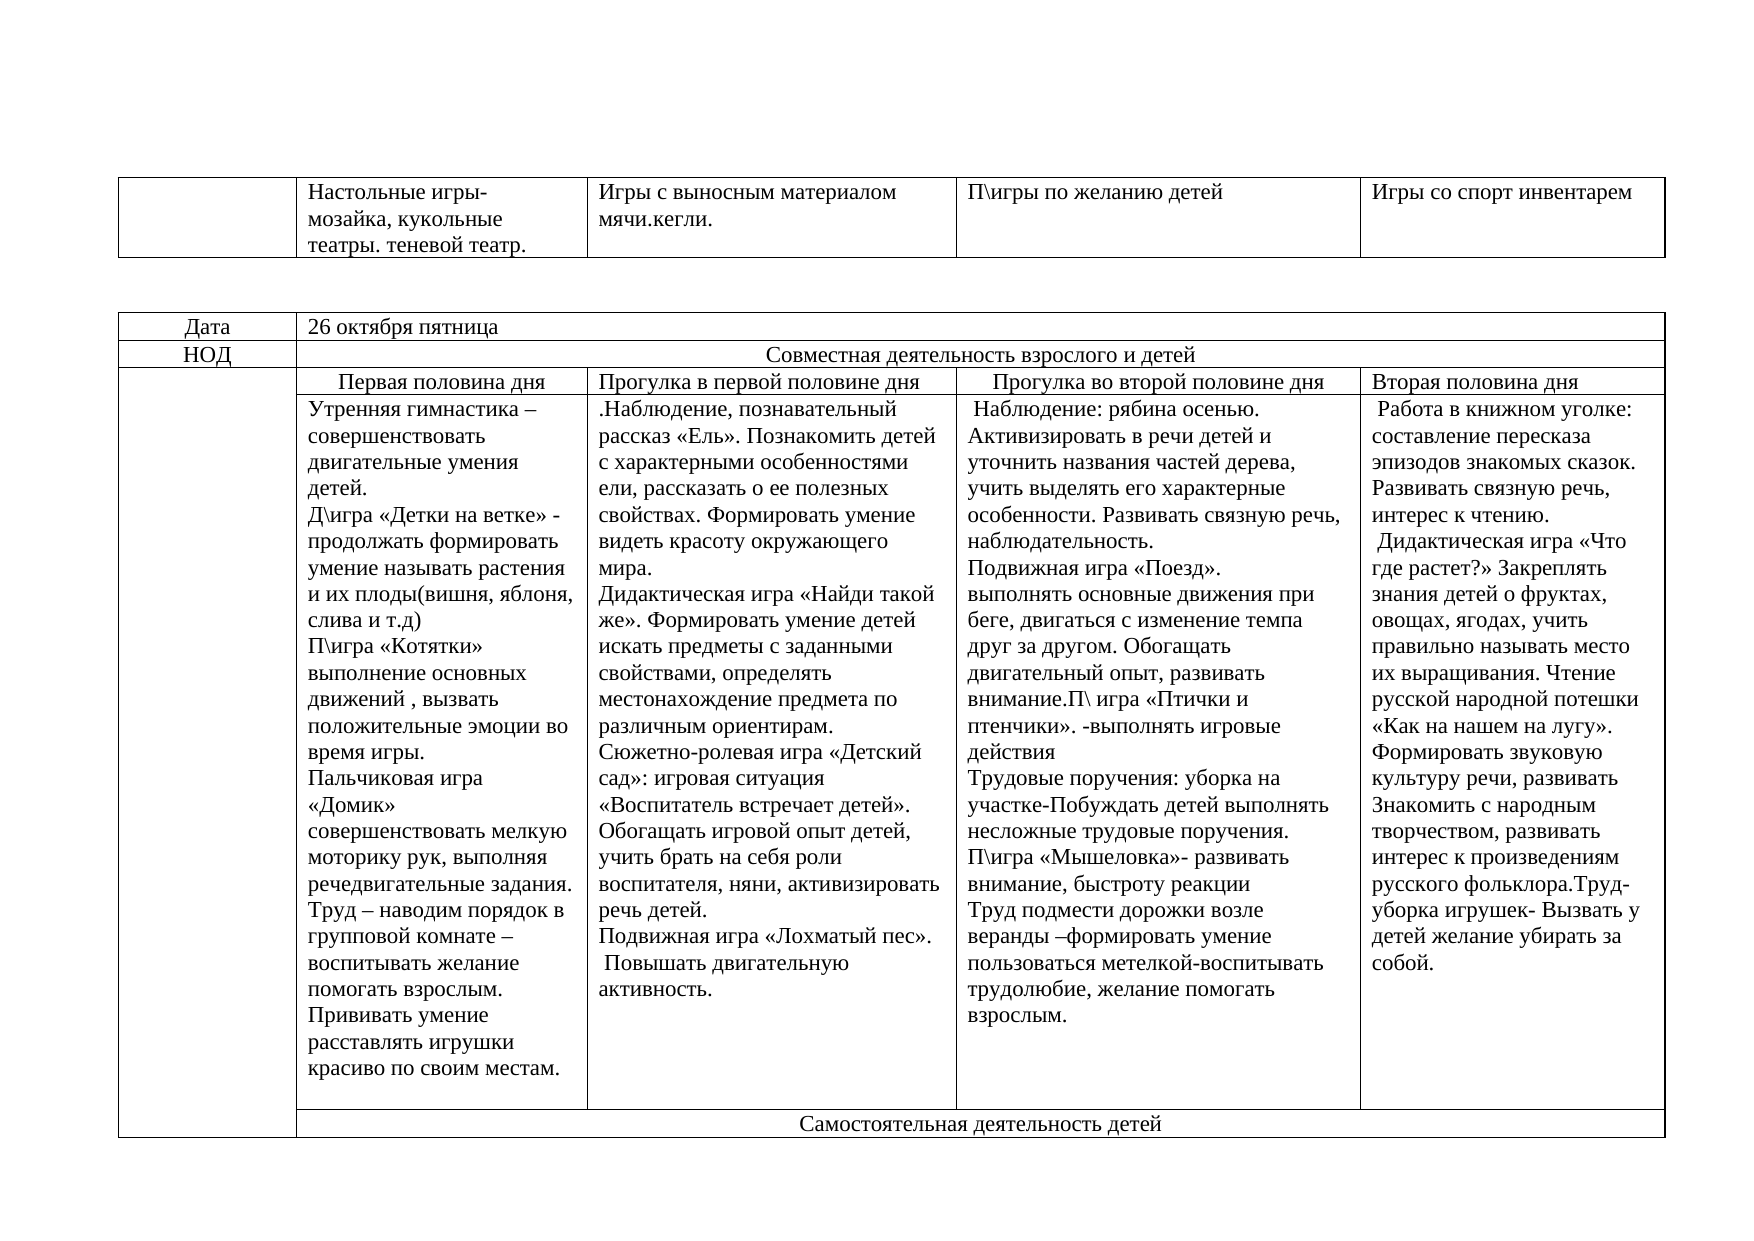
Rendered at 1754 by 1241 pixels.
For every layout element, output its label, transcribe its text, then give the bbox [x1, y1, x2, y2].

table_cell Совместная деятельность взрослого и детей [297, 341, 1664, 367]
table_cell П\игры по желанию детей [957, 178, 1360, 257]
table_cell Игры с выносным материалом мячи.кегли. [588, 178, 956, 257]
table_cell Прогулка в первой половине дня [588, 368, 956, 394]
table_cell Прогулка во второй половине дня [957, 368, 1360, 394]
table_cell [119, 368, 296, 1137]
table_cell Работа в книжном уголке: составление пересказа эпизодов знакомых сказок. Развивать связную речь, интерес к чтению. Дидактическая игра «Что где растет?» Закреплять знания детей о фруктах, овощах, ягодах, учить правильно называть место их выращивания. Чтение русской народной потешки «Как на нашем на лугу». Формировать звуковую культуру речи, развивать Знакомить с народным творчеством, развивать интерес к произведениям русского фольклора.Труд-уборка игрушек- Вызвать у детей желание убирать за собой. [1361, 395, 1664, 1109]
table_cell Самостоятельная деятельность детей [297, 1110, 1664, 1137]
table_header Дата [119, 313, 296, 339]
table_cell НОД [119, 341, 296, 367]
table_cell Утренняя гимнастика –совершенствовать двигательные умения детей. Д\игра «Детки на ветке» -продолжать формировать умение называть растения и их плоды(вишня, яблоня, слива и т.д) П\игра «Котятки» выполнение основных движений , вызвать положительные эмоции во время игры. Пальчиковая игра «Домик» совершенствовать мелкую моторику рук, выполняя речедвигательные задания. Труд – наводим порядок в групповой комнате –воспитывать желание помогать взрослым. Прививать умение расставлять игрушки красиво по своим местам. [297, 395, 587, 1109]
table_cell Наблюдение: рябина осенью. Активизировать в речи детей и уточнить названия частей дерева, учить выделять его характерные особенности. Развивать связную речь, наблюдательность. Подвижная игра «Поезд». выполнять основные движения при беге, двигаться с изменение темпа друг за другом. Обогащать двигательный опыт, развивать внимание.П\ игра «Птички и птенчики». -выполнять игровые действия Трудовые поручения: уборка на участке-Побуждать детей выполнять несложные трудовые поручения. П\игра «Мышеловка»- развивать внимание, быстроту реакции Труд подмести дорожки возле веранды –формировать умение пользоваться метелкой-воспитывать трудолюбие, желание помогать взрослым. [957, 395, 1360, 1109]
table_cell .Наблюдение, познавательный рассказ «Ель». Познакомить детей с характерными особенностями ели, рассказать о ее полезных свойствах. Формировать умение видеть красоту окружающего мира. Дидактическая игра «Найди такой же». Формировать умение детей искать предметы с заданными свойствами, определять местонахождение предмета по различным ориентирам. Сюжетно-ролевая игра «Детский сад»: игровая ситуация «Воспитатель встречает детей». Обогащать игровой опыт детей, учить брать на себя роли воспитателя, няни, активизировать речь детей. Подвижная игра «Лохматый пес». Повышать двигательную активность. [588, 395, 956, 1109]
table_cell Первая половина дня [297, 368, 587, 394]
table_cell Настольные игры- мозайка, кукольные театры. теневой театр. [297, 178, 587, 257]
table_header 26 октября пятница [297, 313, 1664, 339]
table_cell Вторая половина дня [1361, 368, 1664, 394]
table_cell Игры со спорт инвентарем [1361, 178, 1664, 257]
